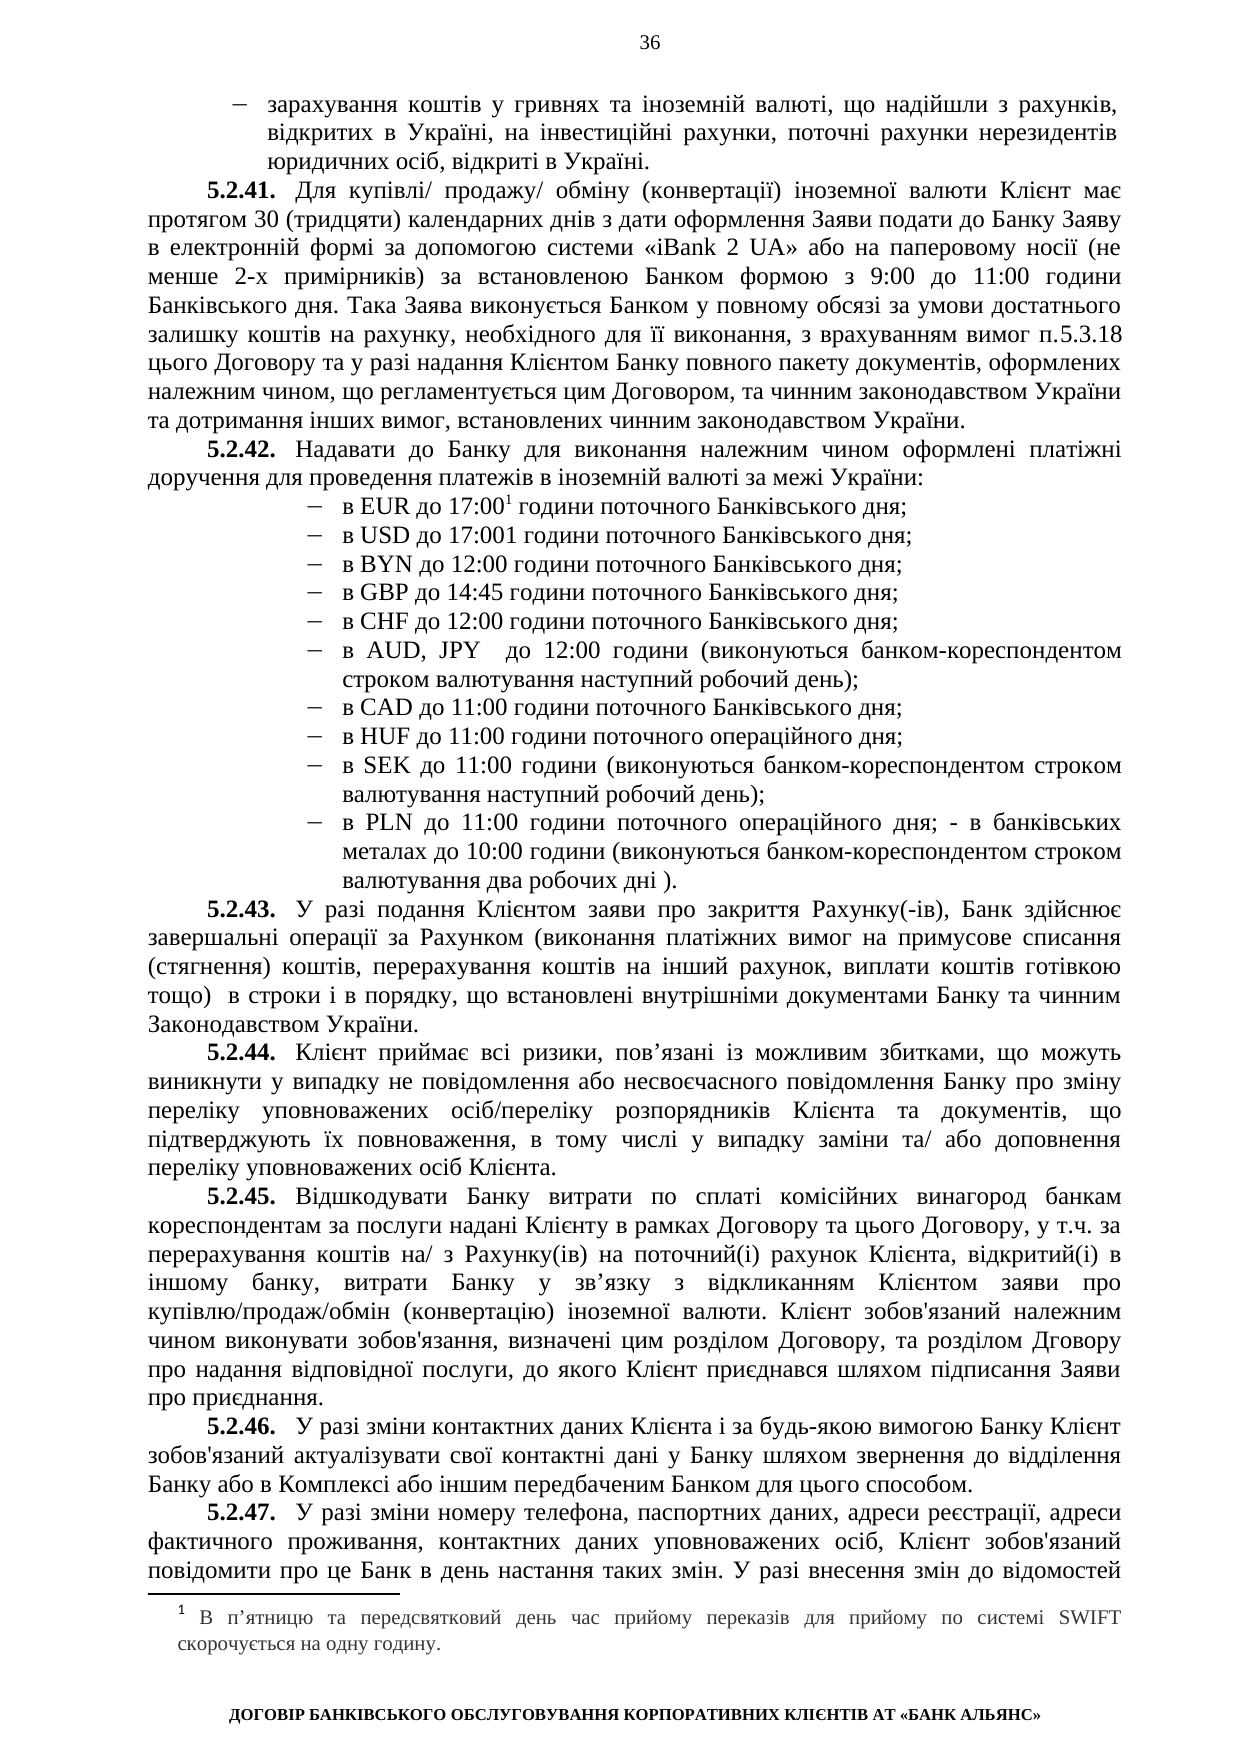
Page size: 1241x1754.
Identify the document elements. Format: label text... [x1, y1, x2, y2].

list в EUR до 17:00 години поточного Банківського дня; [304, 491, 1122, 520]
list Надавати до Банку для виконання належним чином оформлені платіжні доручення для проведення платежів в іноземній валюті за межі України: [148, 434, 1122, 491]
list в USD до 17:001 години поточного Банківського дня; [304, 520, 1122, 549]
list в SEK до 11:00 години (виконуються банком-кореспондентом строком валютування наступний робочий день); [304, 750, 1122, 807]
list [148, 1497, 1122, 1584]
list в BYN до 12:00 години поточного Банківського дня; [304, 549, 1122, 577]
list в AUD, JPY до 12:00 години (виконуються банком-кореспондентом строком валютування наступний робочий день); [304, 635, 1122, 692]
list в CAD до 11:00 години поточного Банківського дня; [304, 692, 1122, 721]
list Для купівлі/ продажу/ обміну (конвертації) іноземної валюти Клієнт має протягом 30 (тридцяти) календарних днів з дати оформлення Заяви подати до Банку Заяву в електронній формі за допомогою системи «iBank 2 UA» або на паперовому носії (не менше 2-х примірників) за встановленою Банком формою з 9:00 до 11:00 години Банківського дня. Така Заява виконується Банком у повному обсязі за умови достатнього залишку коштів на рахунку, необхідного для її виконання, з врахуванням вимог п.5.3.18 цього Договору та у разі надання Клієнтом Банку повного пакету документів, оформлених належним чином, що регламентується цим Договором, та чинним законодавством України та дотримання інших вимог, встановлених чинним законодавством України. [148, 175, 1122, 434]
list Клієнт приймає всі ризики, пов’язані із можливим збитками, що можуть виникнути у випадку не повідомлення або несвоєчасного повідомлення Банку про зміну переліку уповноважених осіб/переліку розпорядників Клієнта та документів, що підтверджують їх повноваження, в тому числі у випадку заміни та/ або доповнення переліку уповноважених осіб Клієнта. [148, 1037, 1122, 1181]
list в PLN до 11:00 години поточного операційного дня; - в банківських металах до 10:00 години (виконуються банком-кореспондентом строком валютування два робочих дні ). [304, 807, 1122, 894]
list У разі подання Клієнтом заяви про закриття Рахунку(-ів), Банк здійснює завершальні операції за Рахунком (виконання платіжних вимог на примусове списання (стягнення) коштів, перерахування коштів на інший рахунок, виплати коштів готівкою тощо) в строки і в порядку, що встановлені внутрішніми документами Банку та чинним Законодавством України. [148, 894, 1122, 1037]
list У разі зміни контактних даних Клієнта і за будь-якою вимогою Банку Клієнт зобов'язаний актуалізувати свої контактні дані у Банку шляхом звернення до відділення Банку або в Комплексі або іншим передбаченим Банком для цього способом. [148, 1411, 1122, 1497]
list в CHF до 12:00 години поточного Банківського дня; [304, 606, 1122, 635]
list в HUF до 11:00 години поточного операційного дня; [304, 721, 1122, 750]
list зарахування коштів у гривнях та іноземній валюті, що надійшли з рахунків, відкритих в Україні, на інвестиційні рахунки, поточні рахунки нерезидентів юридичних осіб, відкриті в Україні. [229, 89, 1118, 175]
list в GBP до 14:45 години поточного Банківського дня; [304, 577, 1122, 606]
list Відшкодувати Банку витрати по сплаті комісійних винагород банкам кореспондентам за послуги надані Клієнту в рамках Договору та цього Договору, у т.ч. за перерахування коштів на/ з Рахунку(ів) на поточний(і) рахунок Клієнта, відкритий(і) в іншому банку, витрати Банку у зв’язку з відкликанням Клієнтом заяви про купівлю/продаж/обмін (конвертацію) іноземної валюти. Клієнт зобов'язаний належним чином виконувати зобов'язання, визначені цим розділом Договору, та розділом Дговору про надання відповідної послуги, до якого Клієнт приєднався шляхом підписання Заяви про приєднання. [148, 1181, 1122, 1411]
